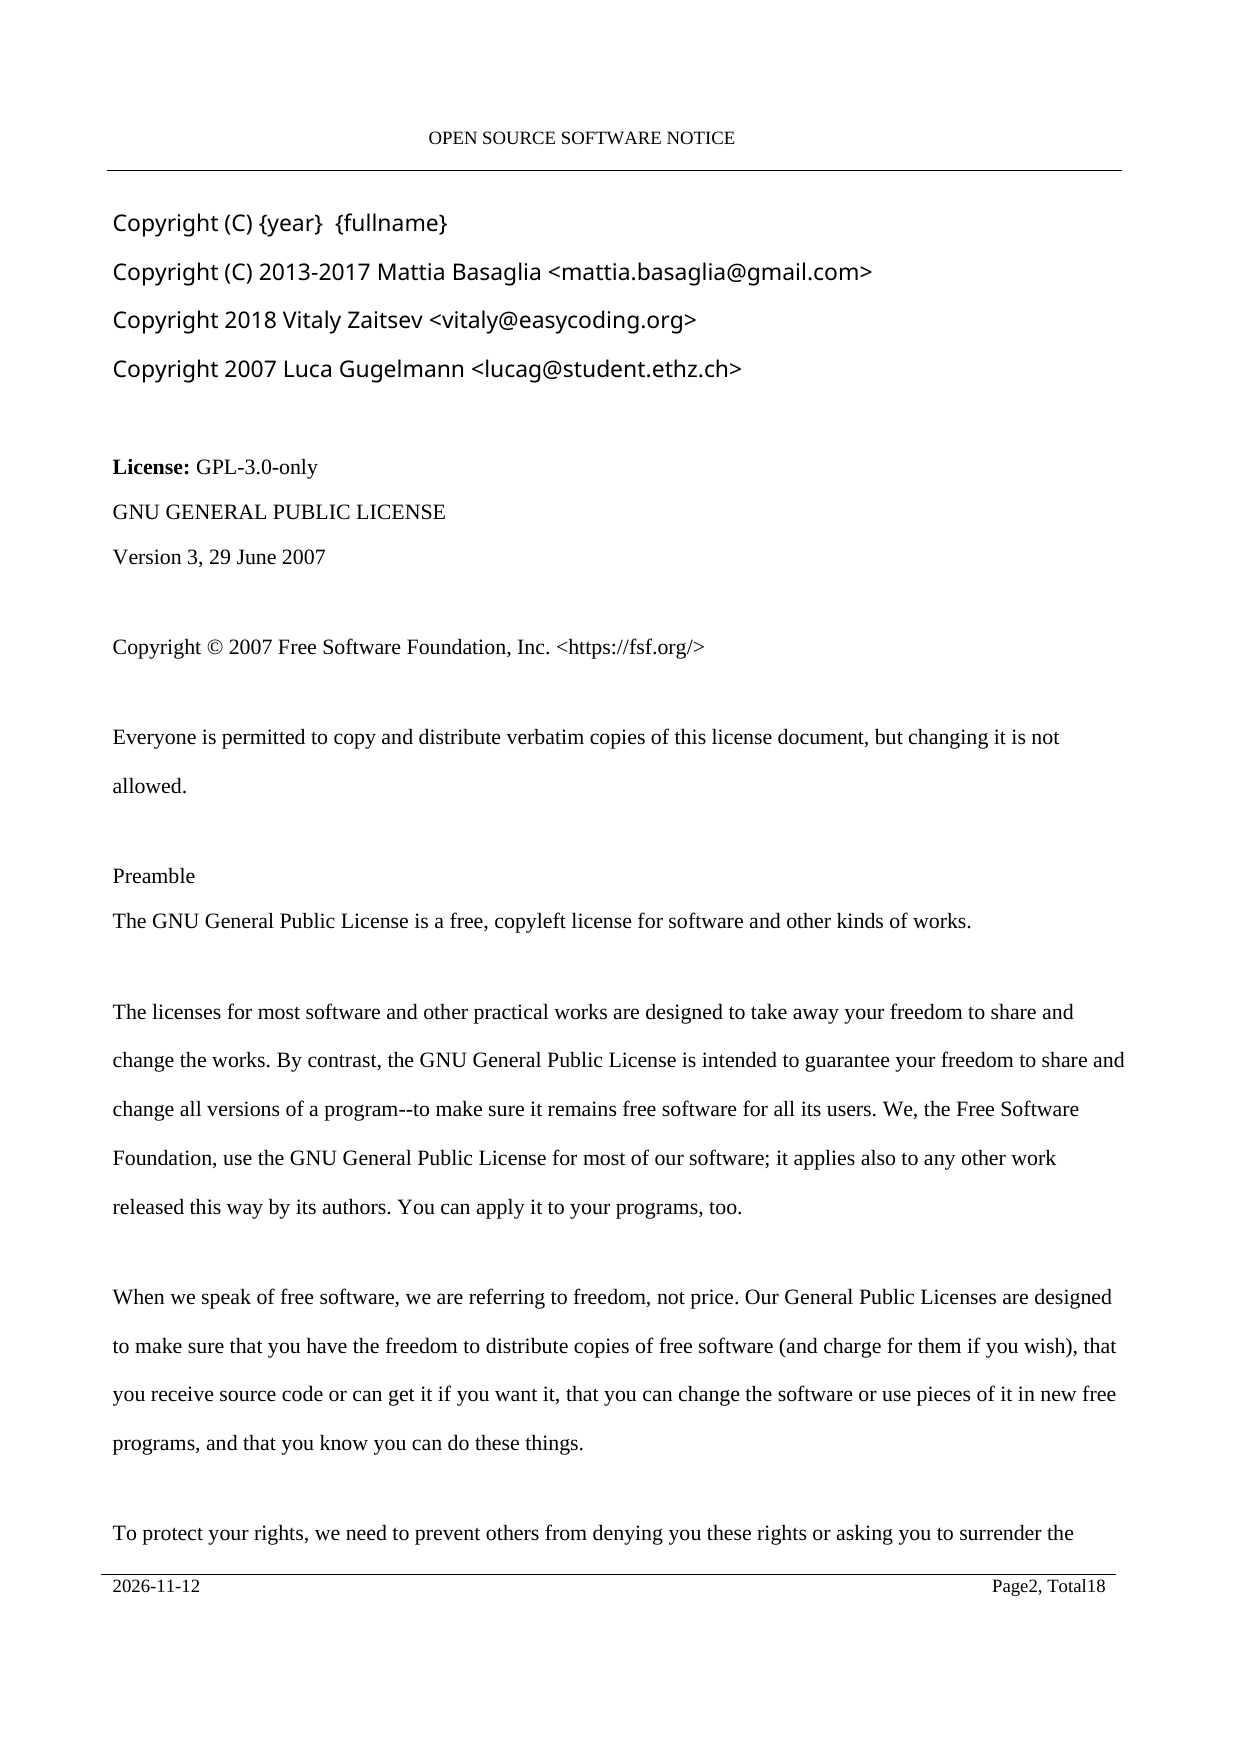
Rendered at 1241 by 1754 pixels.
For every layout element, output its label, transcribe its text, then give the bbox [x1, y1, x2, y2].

text Copyright © 2007 Free Software Foundation, Inc. <https://fsf.org/> [112, 631, 1128, 663]
text The GNU General Public License is a free, copyleft license for software and other kinds of works. [112, 905, 1128, 937]
text GNU GENERAL PUBLIC LICENSE [112, 495, 1128, 528]
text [112, 1517, 1128, 1549]
text The licenses for most software and other practical works are designed to take away your freedom to share and change the works. By contrast, the GNU General Public License is intended to guarantee your freedom to share and change all versions of a program--to make sure it remains free software for all its users. We, the Free Software Foundation, use the GNU General Public License for most of our software; it applies also to any other work released this way by its authors. You can apply it to your programs, too. [112, 995, 1128, 1222]
text Version 3, 29 June 2007 [112, 540, 1128, 573]
text License: GPL-3.0-only [112, 450, 1128, 483]
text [112, 206, 1128, 434]
text When we speak of free software, we are referring to freedom, not price. Our General Public Licenses are designed to make sure that you have the freedom to distribute copies of free software (and charge for them if you wish), that you receive source code or can get it if you want it, that you can change the software or use pieces of it in new free programs, and that you know you can do these things. [112, 1280, 1128, 1459]
text Preamble [112, 860, 1128, 892]
text Everyone is permitted to copy and distribute verbatim copies of this license document, but changing it is not allowed. [112, 721, 1128, 802]
